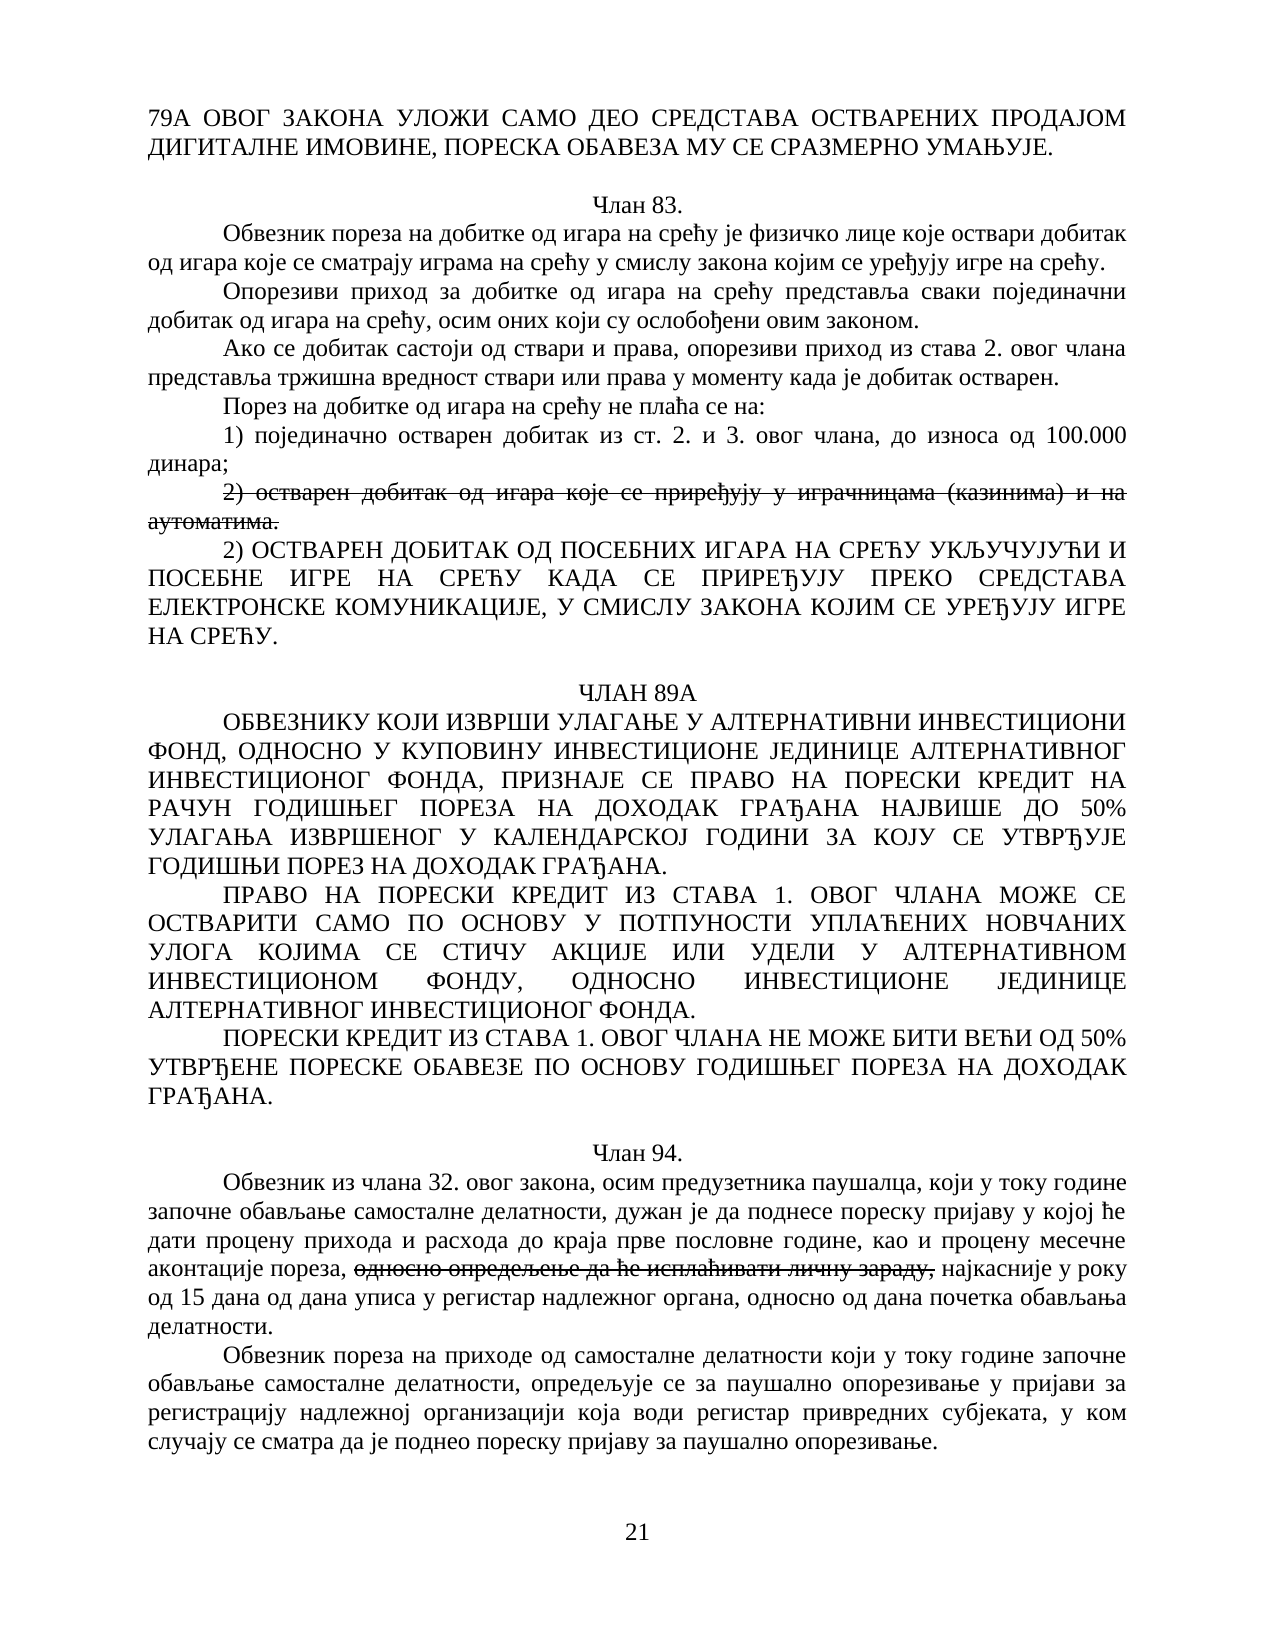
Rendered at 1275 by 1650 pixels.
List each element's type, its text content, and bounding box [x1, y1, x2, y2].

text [148, 103, 1127, 161]
text Опорезиви приход за добитке од игара на срећу представља сваки појединачни добитак од игара на срећу, осим оних који су ослобођени овим законом. [148, 276, 1127, 333]
text ПРАВО НА ПОРЕСКИ КРЕДИТ ИЗ СТАВА 1. ОВОГ ЧЛАНА МОЖЕ СЕ ОСТВАРИТИ САМО ПО ОСНОВУ У ПОТПУНОСТИ УПЛАЋЕНИХ НОВЧАНИХ УЛОГА КОЈИМА СЕ СТИЧУ АКЦИЈЕ ИЛИ УДЕЛИ У АЛТЕРНАТИВНОМ ИНВЕСТИЦИОНОМ ФОНДУ, ОДНОСНО ИНВЕСТИЦИОНЕ ЈЕДИНИЦЕ АЛТЕРНАТИВНОГ ИНВЕСТИЦИОНОГ ФОНДА. [148, 880, 1127, 1023]
text Члан 94. [148, 1138, 1127, 1167]
text 2) остварен добитак од игара које се приређују у играчницама (казинима) и на аутоматима. [148, 477, 1127, 535]
text ОБВЕЗНИКУ КОЈИ ИЗВРШИ УЛАГАЊЕ У АЛТЕРНАТИВНИ ИНВЕСТИЦИОНИ ФОНД, ОДНОСНО У КУПОВИНУ ИНВЕСТИЦИОНЕ ЈЕДИНИЦЕ АЛТЕРНАТИВНОГ ИНВЕСТИЦИОНОГ ФОНДА, ПРИЗНАЈЕ СЕ ПРАВО НА ПОРЕСКИ КРЕДИТ НА РАЧУН ГОДИШЊЕГ ПОРЕЗА НА ДОХОДАК ГРАЂАНА НАЈВИШЕ ДО 50% УЛАГАЊА ИЗВРШЕНОГ У КАЛЕНДАРСКОЈ ГОДИНИ ЗА КОЈУ СЕ УТВРЂУЈЕ ГОДИШЊИ ПОРЕЗ НА ДОХОДАК ГРАЂАНА. [148, 707, 1127, 880]
text Обвезник из члана 32. овог закона, осим предузетника паушалца, који у току године започне обављање самосталне делатности, дужан је да поднесе пореску пријаву у којој ће дати процену прихода и расхода до краја прве пословне године, као и процену месечне аконтације пореза, односно опредељење да ће исплаћивати личну зараду, најкасније у року од 15 дана од дана уписа у регистар надлежног органа, односно од дана почетка обављања делатности. [148, 1167, 1127, 1340]
text Порез на добитке од игара на срећу не плаћа се на: [148, 391, 1127, 420]
text Ако се добитак састоји од ствари и права, опорезиви приход из става 2. овог члана представља тржишна вредност ствари или права у моменту када је добитак остварен. [148, 333, 1127, 391]
text ПОРЕСКИ КРЕДИТ ИЗ СТАВА 1. ОВОГ ЧЛАНА НЕ МОЖЕ БИТИ ВЕЋИ ОД 50% УТВРЂЕНЕ ПОРЕСКЕ ОБАВЕЗЕ ПО ОСНОВУ ГОДИШЊЕГ ПОРЕЗА НА ДОХОДАК ГРАЂАНА. [148, 1023, 1127, 1110]
text 2) ОСТВАРЕН ДОБИТАК ОД ПОСЕБНИХ ИГАРА НА СРЕЋУ УКЉУЧУЈУЋИ И ПОСЕБНЕ ИГРЕ НА СРЕЋУ КАДА СЕ ПРИРЕЂУЈУ ПРЕКО СРЕДСТАВА ЕЛЕКТРОНСКЕ КОМУНИКАЦИЈЕ, У СМИСЛУ ЗАКОНА КОЈИМ СЕ УРЕЂУЈУ ИГРЕ НА СРЕЋУ. [148, 535, 1127, 650]
text Обвезник пореза на добитке од игара на срећу је физичко лице које оствари добитак од игара које се сматрају играма на срећу у смислу закона којим се уређују игре на срећу. [148, 218, 1127, 276]
text ЧЛАН 89А [148, 678, 1127, 707]
text Обвезник пореза на приходе од самосталне делатности који у току године започне обављање самосталне делатности, опредељује се за паушално опорезивање у пријави за регистрацију надлежној организацији која води регистар привредних субјеката, у ком случају се сматра да је поднео пореску пријаву за паушално опорезивање. [148, 1340, 1127, 1455]
text Члан 83. [148, 190, 1127, 218]
text 1) појединачно остварен добитак из ст. 2. и 3. овог члана, до износа од 100.000 динара; [148, 420, 1127, 477]
